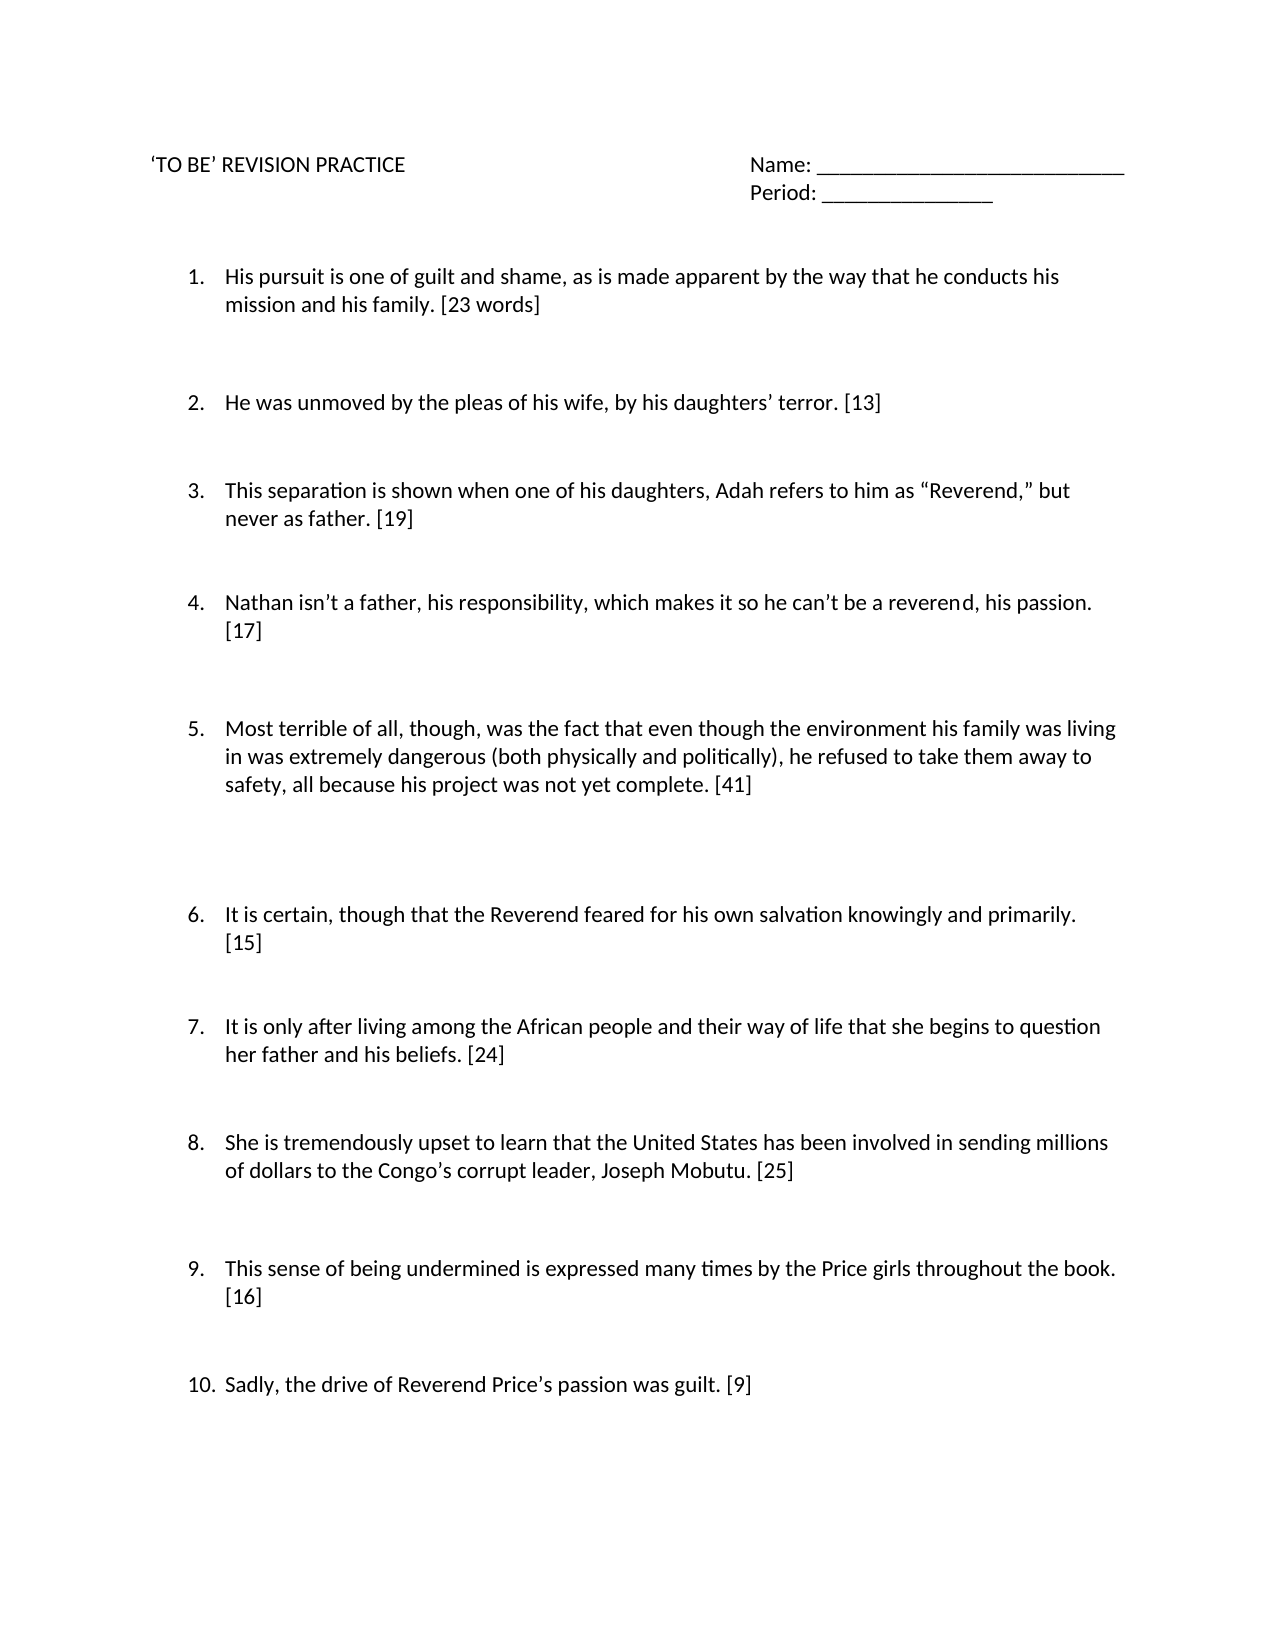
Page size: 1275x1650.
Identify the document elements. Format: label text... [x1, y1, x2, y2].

text Period: _______________ [150, 178, 1125, 206]
list Sadly, the drive of Reverend Price’s passion was guilt. [9] [187, 1370, 1125, 1398]
list This separation is shown when one of his daughters, Adah refers to him as “Reverend,” but never as father. [19] [187, 476, 1125, 532]
list She is tremendously upset to learn that the United States has been involved in sending millions of dollars to the Congo’s corrupt leader, Joseph Mobutu. [25] [187, 1128, 1125, 1184]
list His pursuit is one of guilt and shame, as is made apparent by the way that he conducts his mission and his family. [23 words] [187, 262, 1125, 318]
list He was unmoved by the pleas of his wife, by his daughters’ terror. [13] [187, 388, 1125, 416]
list It is certain, though that the Reverend feared for his own salvation knowingly and primarily. [15] [187, 900, 1125, 956]
list This sense of being undermined is expressed many times by the Price girls throughout the book. [16] [187, 1254, 1125, 1310]
text ‘TO BE’ REVISION PRACTICE Name: ___________________________ [150, 150, 1125, 178]
list It is only after living among the African people and their way of life that she begins to question her father and his beliefs. [24] [187, 1012, 1125, 1068]
list Nathan isn’t a father, his responsibility, which makes it so he can’t be a reverend, his passion. [17] [187, 588, 1125, 644]
list Most terrible of all, though, was the fact that even though the environment his family was living in was extremely dangerous (both physically and politically), he refused to take them away to safety, all because his project was not yet complete. [41] [187, 714, 1125, 798]
